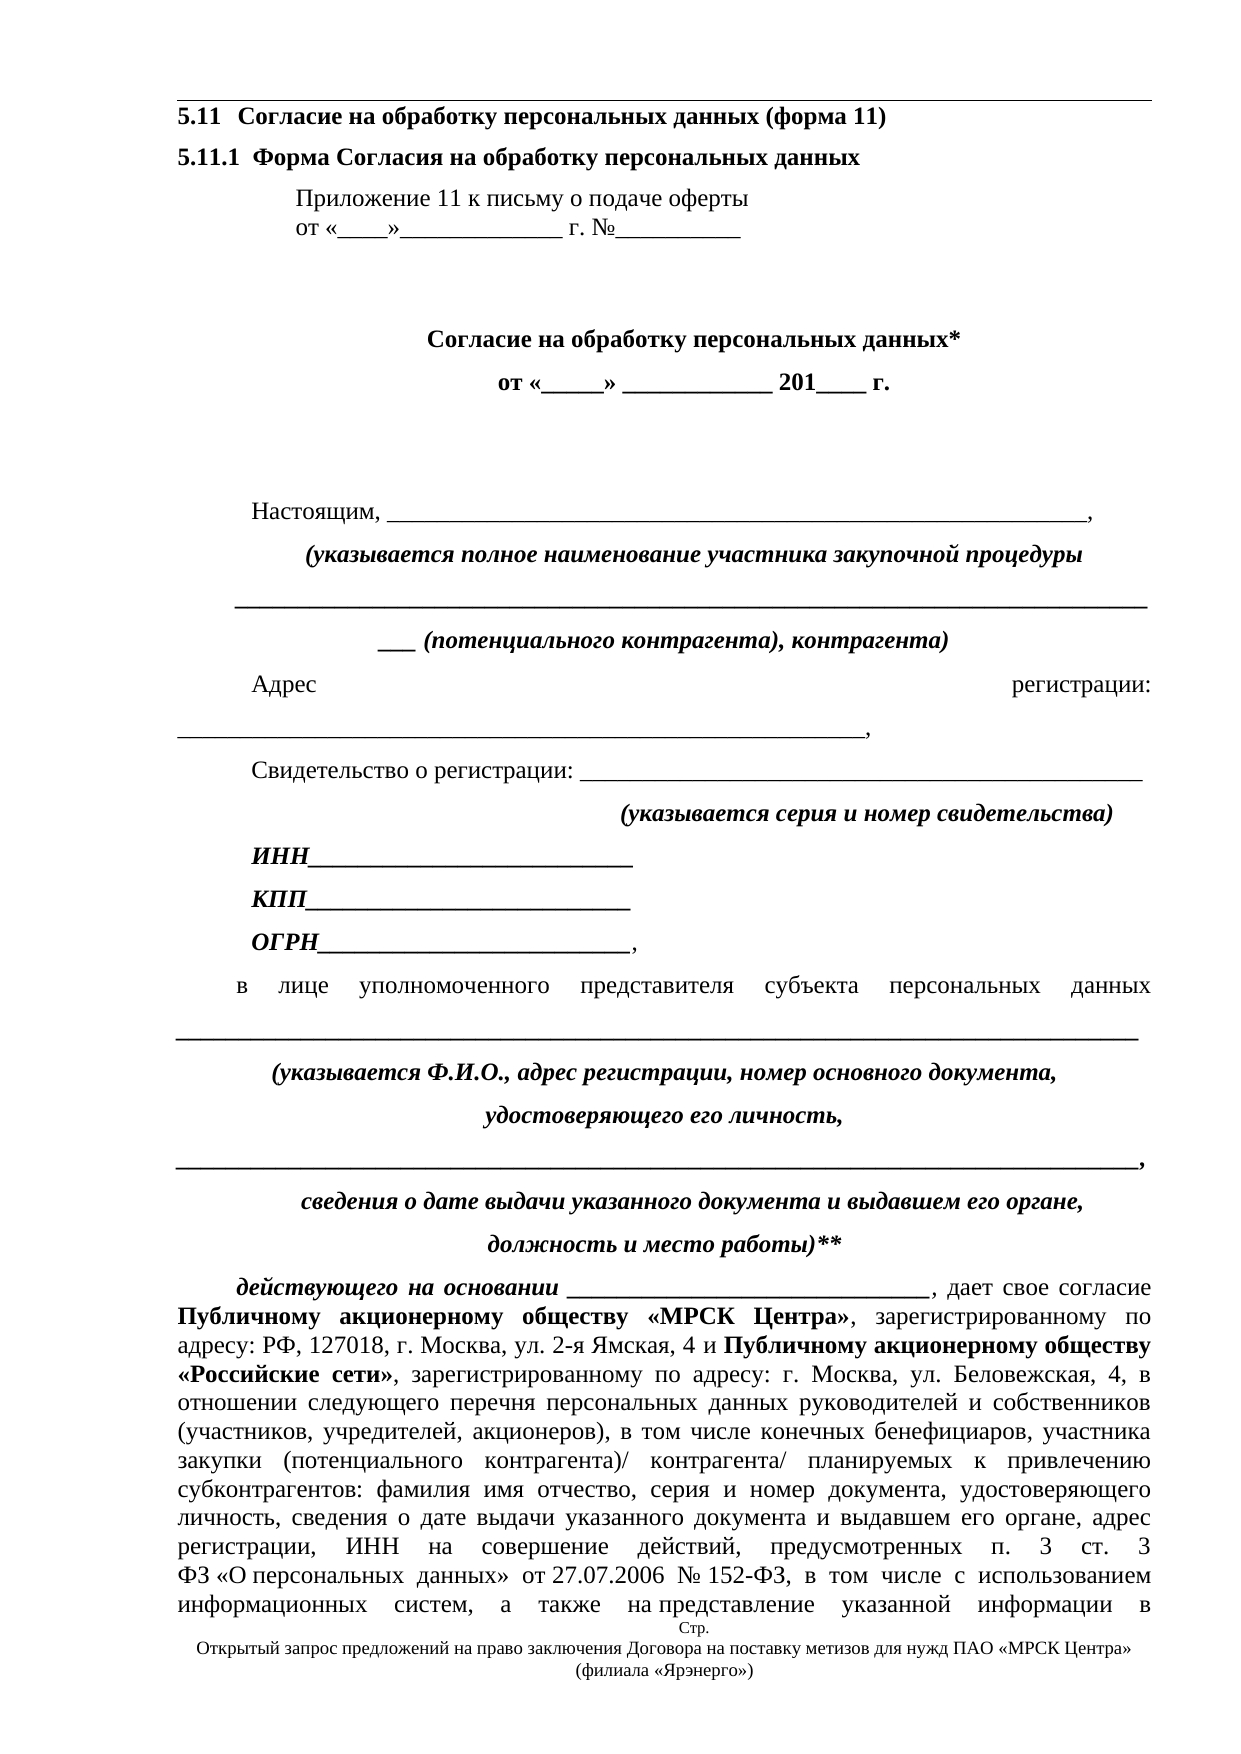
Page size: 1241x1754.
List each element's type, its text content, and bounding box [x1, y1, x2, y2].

text Согласие на обработку персональных данных* [177, 324, 1152, 352]
subtitle Согласие на обработку персональных данных (форма 11) [177, 101, 1152, 130]
text _____________________________________________________________________________, [177, 1143, 1152, 1172]
text от «_____» ____________ 201____ г. [177, 367, 1152, 396]
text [177, 1272, 1152, 1617]
text Адрес регистрации: _______________________________________________________, [177, 669, 1152, 741]
subtitle Форма Согласия на обработку персональных данных [177, 142, 1152, 171]
text в лице уполномоченного представителя субъекта персональных данных _____________________________________________________________________________ [177, 971, 1152, 1042]
text (указывается полное наименование участника закупочной процедуры [177, 539, 1152, 568]
text КПП__________________________ [177, 884, 1152, 913]
text (указывается Ф.И.О., адрес регистрации, номер основного документа, удостоверяющего его личность, [177, 1057, 1152, 1129]
text Приложение 11 к письму о подаче оферты от «____»_____________ г. №__________ [295, 183, 1152, 241]
text Свидетельство о регистрации: _____________________________________________ [251, 755, 1152, 784]
text сведения о дате выдачи указанного документа и выдавшем его органе, должность и место работы)** [177, 1186, 1152, 1258]
text (указывается серия и номер свидетельства) [620, 798, 1152, 827]
text ИНН__________________________ [251, 841, 1152, 870]
text ОГРН_________________________, [177, 927, 1152, 956]
text ____________________________________________________________________________ (потенциального контрагента), контрагента) [177, 582, 1152, 654]
text Настоящим, ________________________________________________________, [177, 496, 1152, 525]
